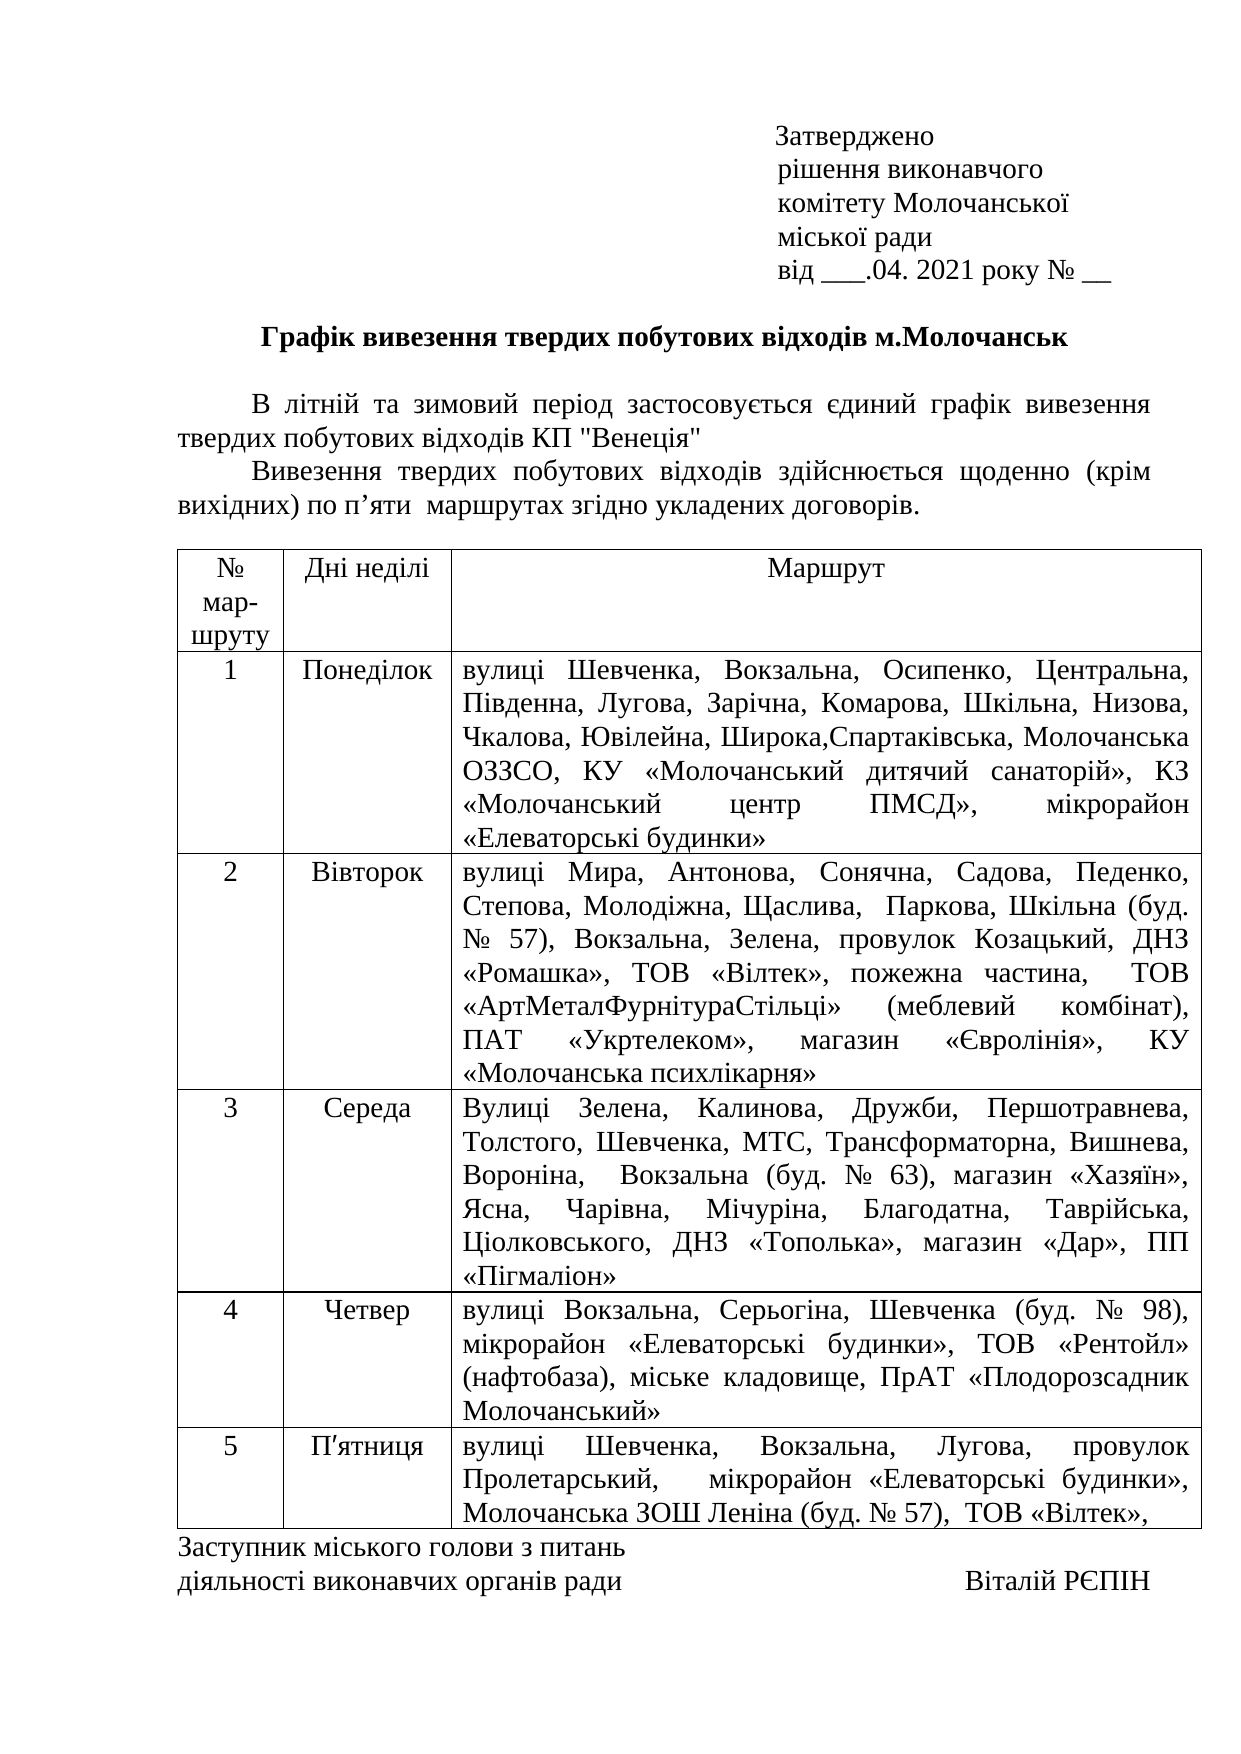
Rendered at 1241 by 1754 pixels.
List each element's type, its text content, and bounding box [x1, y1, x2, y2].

table_header Дні неділі [284, 550, 451, 651]
table_cell 3 [178, 1090, 283, 1291]
text рішення виконавчого комітету Молочанської міської ради [777, 152, 1152, 252]
text Вивезення твердих побутових відходів здійснюється щоденно (крім вихідних) по п’яти маршрутах згідно укладених договорів. [177, 453, 1152, 521]
table_header № мар-шруту [178, 550, 283, 651]
table_cell Вівторок [284, 854, 451, 1089]
table_cell 5 [178, 1428, 283, 1528]
text Заступник міського голови з питань [177, 1529, 1152, 1563]
table_cell вулиці Шевченка, Вокзальна, Лугова, провулок Пролетарський, мікрорайон «Елеваторські будинки», Молочанська ЗОШ Леніна (буд. № 57), ТОВ «Вілтек», [452, 1428, 1201, 1528]
table_cell вулиці Вокзальна, Серьогіна, Шевченка (буд. № 98), мікрорайон «Елеваторські будинки», ТОВ «Рентойл» (нафтобаза), міське кладовище, ПрАТ «Плодорозсадник Молочанський» [452, 1293, 1201, 1427]
table_cell Четвер [284, 1293, 451, 1427]
table_cell Середа [284, 1090, 451, 1291]
text діяльності виконавчих органів ради Віталій РЄПІН [177, 1563, 1152, 1596]
text Графік вивезення твердих побутових відходів м.Молочанськ [177, 319, 1152, 353]
table_cell Понеділок [284, 652, 451, 853]
table_cell 1 [178, 652, 283, 853]
table_cell вулиці Шевченка, Вокзальна, Осипенко, Центральна, Південна, Лугова, Зарічна, Комарова, Шкільна, Низова, Чкалова, Ювілейна, Широка,Спартаківська, Молочанська ОЗЗСО, КУ «Молочанський дитячий санаторій», КЗ «Молочанський центр ПМСД», мікрорайон «Елеваторські будинки» [452, 652, 1201, 853]
table_cell 4 [178, 1293, 283, 1427]
table_header Маршрут [452, 550, 1201, 651]
table_cell 2 [178, 854, 283, 1089]
table_cell Вулиці Зелена, Калинова, Дружби, Першотравнева, Толстого, Шевченка, МТС, Трансформаторна, Вишнева, Вороніна, Вокзальна (буд. № 63), магазин «Хазяїн», Ясна, Чарівна, Мічуріна, Благодатна, Таврійська, Ціолковського, ДНЗ «Тополька», магазин «Дар», ПП «Пігмаліон» [452, 1090, 1201, 1291]
text В літній та зимовий період застосовується єдиний графік вивезення твердих побутових відходів КП "Венеція" [177, 386, 1152, 453]
text Затверджено [693, 118, 1152, 152]
table_cell П′ятниця [284, 1428, 451, 1528]
text від ___.04. 2021 року № __ [777, 252, 1152, 286]
table_cell вулиці Мира, Антонова, Сонячна, Садова, Педенко, Степова, Молодіжна, Щаслива, Паркова, Шкільна (буд. № 57), Вокзальна, Зелена, провулок Козацький, ДНЗ «Ромашка», ТОВ «Вілтек», пожежна частина, ТОВ «АртМеталФурнітураСтільці» (меблевий комбінат), ПАТ «Укртелеком», магазин «Євролінія», КУ «Молочанська психлікарня» [452, 854, 1201, 1089]
